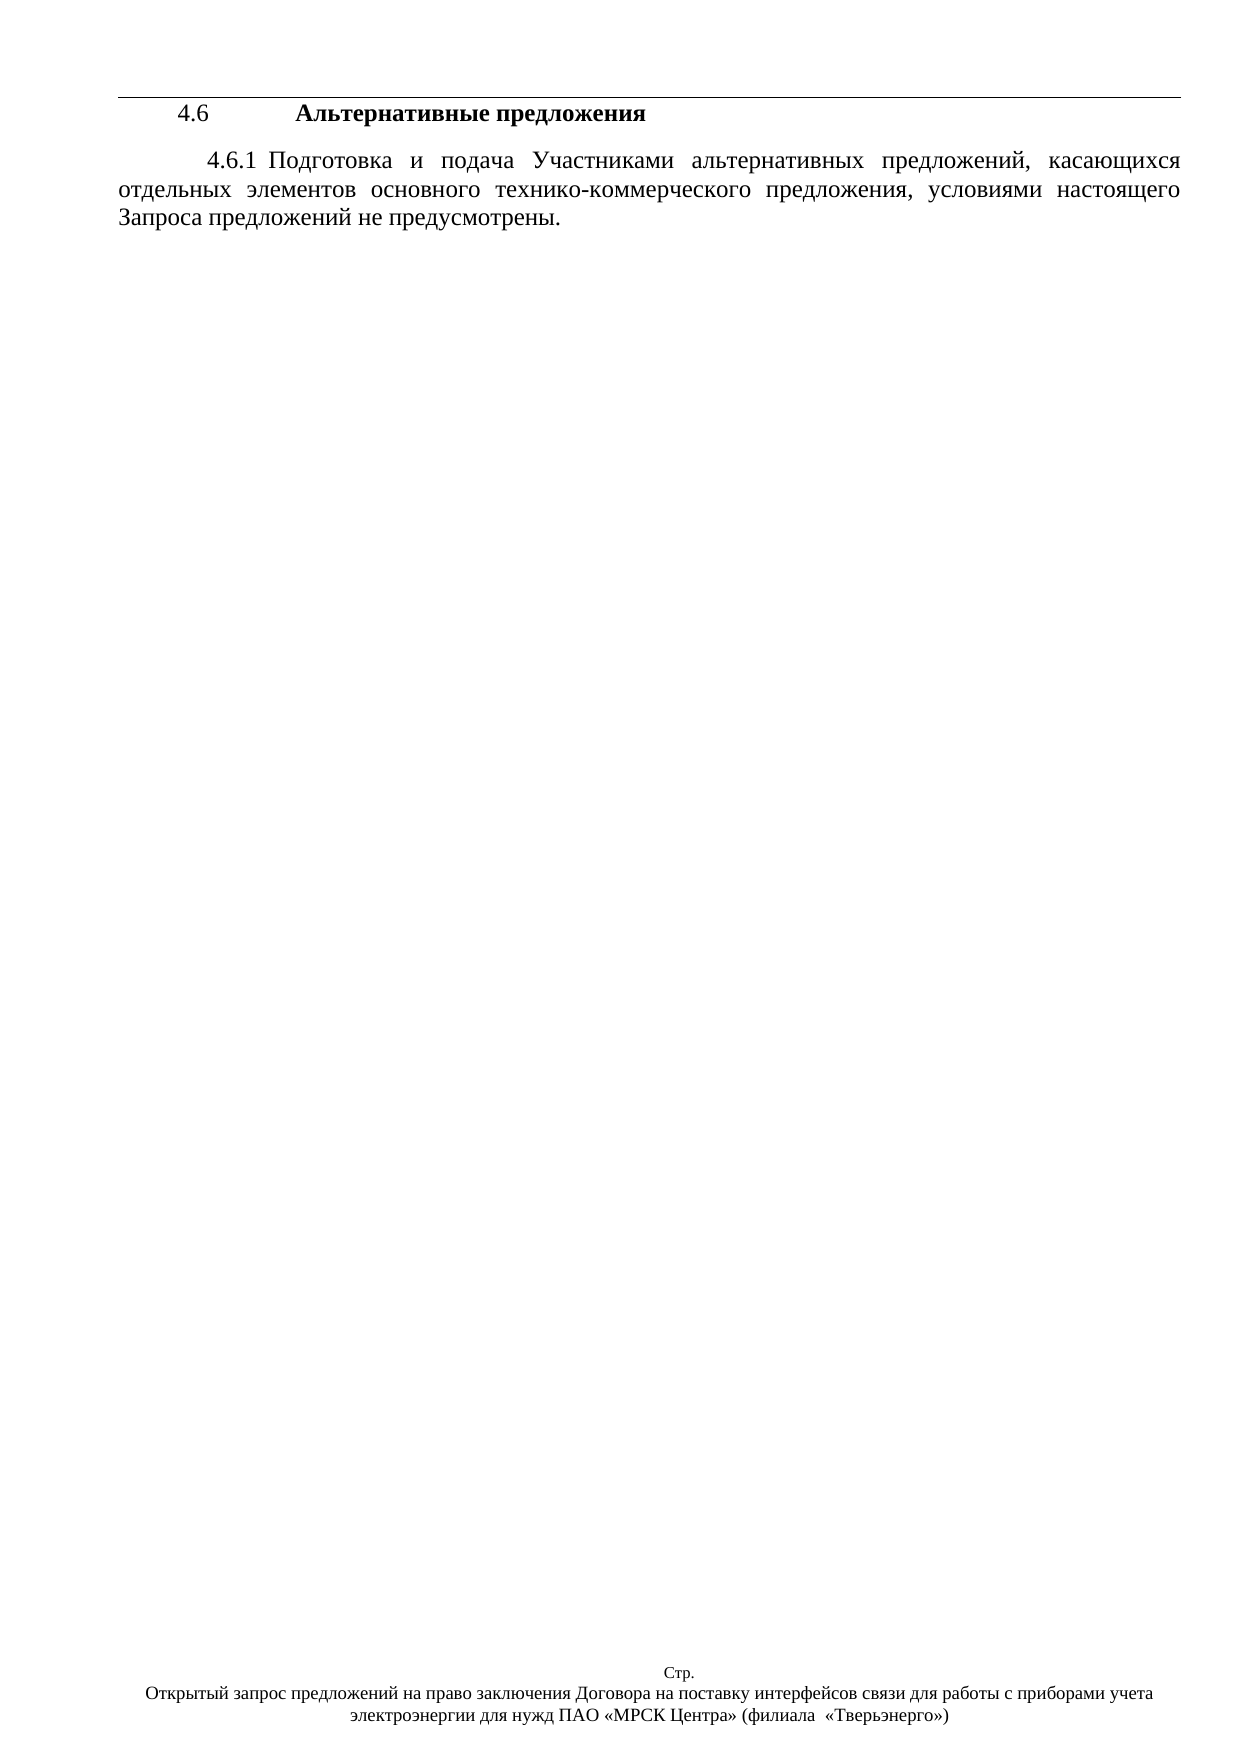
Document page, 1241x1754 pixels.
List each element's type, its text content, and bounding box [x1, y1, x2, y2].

subtitle Подготовка и подача Участниками альтернативных предложений, касающихся отдельных элементов основного технико-коммерческого предложения, условиями настоящего Запроса предложений не предусмотрены. [118, 145, 1181, 231]
subtitle Альтернативные предложения [177, 98, 1181, 127]
